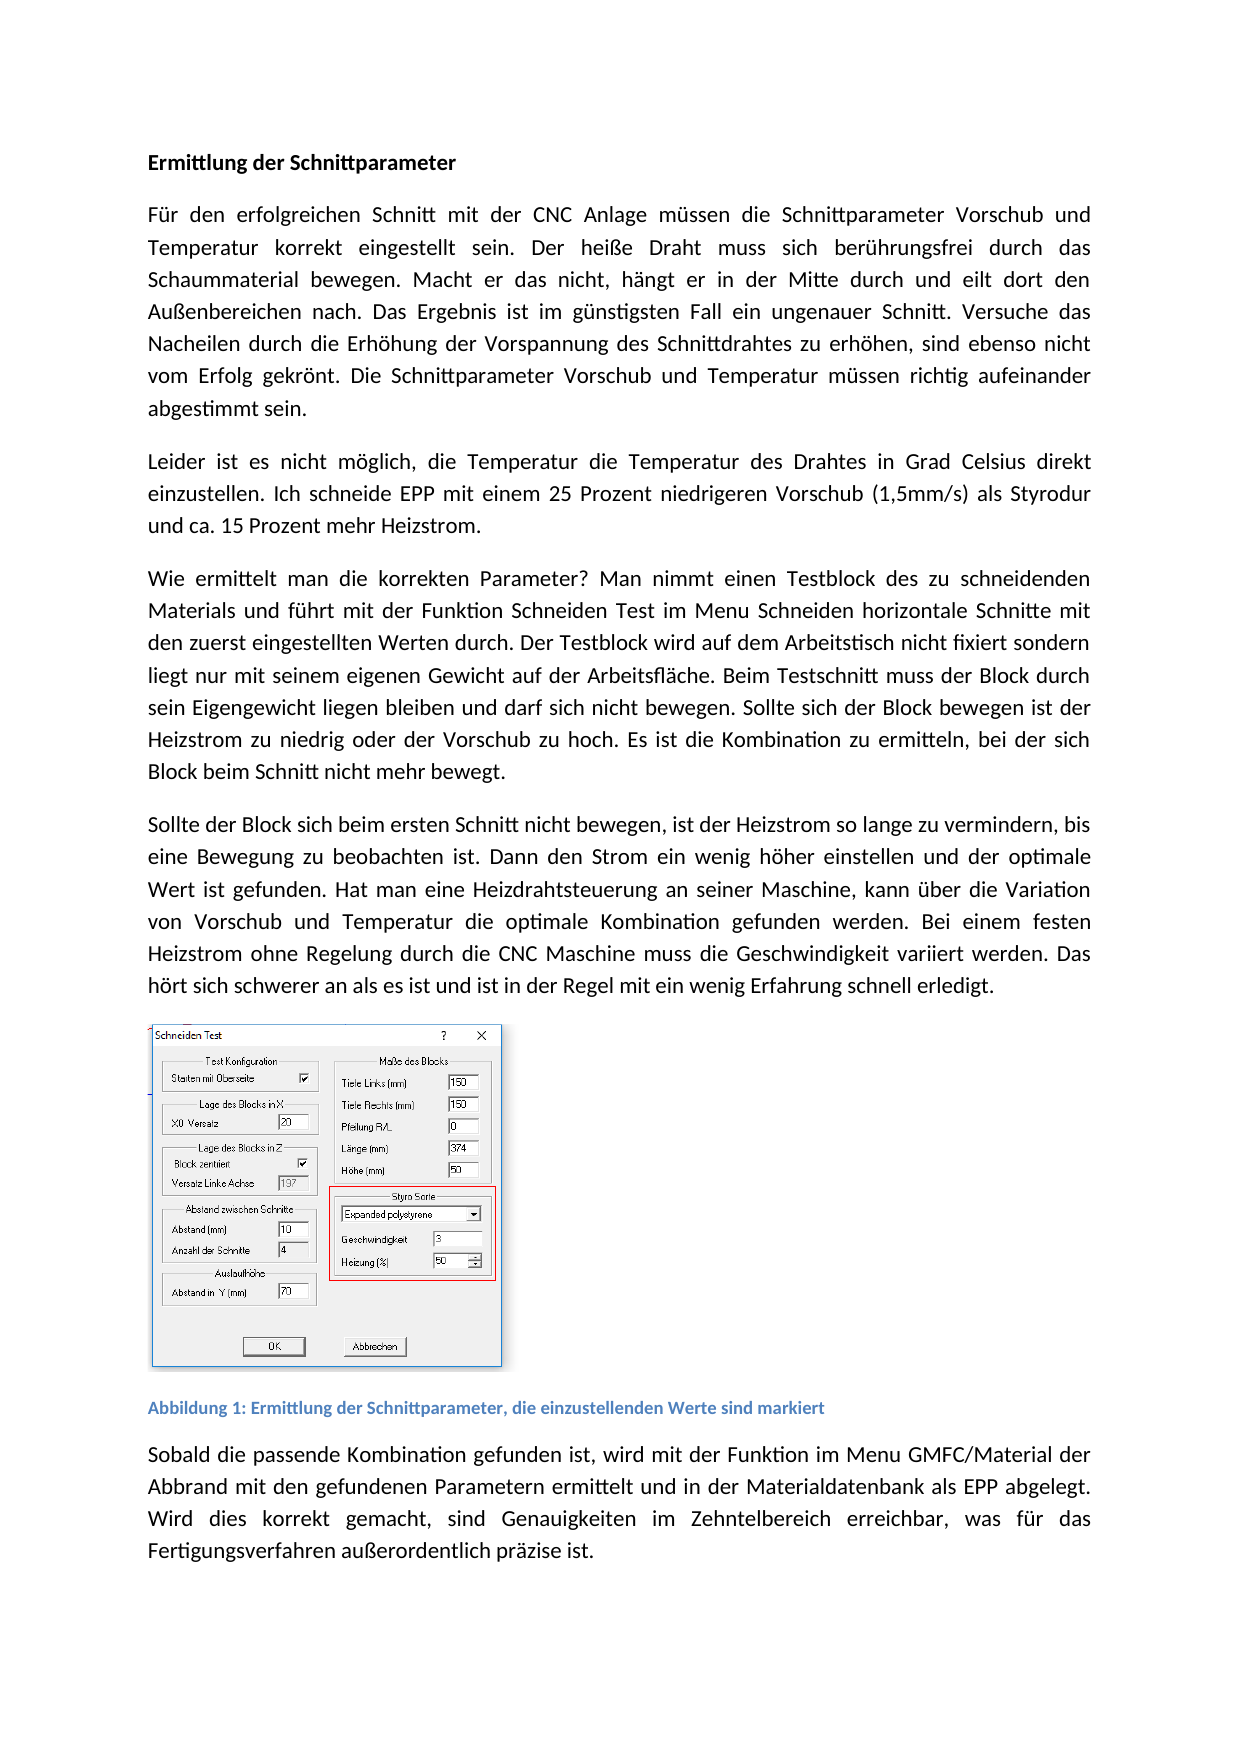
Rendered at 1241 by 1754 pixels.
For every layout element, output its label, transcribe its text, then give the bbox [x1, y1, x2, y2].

text Sobald die passende Kombination gefunden ist, wird mit der Funktion im Menu GMFC/Material der Abbrand mit den gefundenen Parametern ermittelt und in der Materialdatenbank als EPP abgelegt. Wird dies korrekt gemacht, sind Genauigkeiten im Zehntelbereich erreichbar, was für das Fertigungsverfahren außerordentlich präzise ist. [148, 1440, 1093, 1564]
text Wie ermittelt man die korrekten Parameter? Man nimmt einen Testblock des zu schneidenden Materials und führt mit der Funktion Schneiden Test im Menu Schneiden horizontale Schnitte mit den zuerst eingestellten Werten durch. Der Testblock wird auf dem Arbeitstisch nicht fixiert sondern liegt nur mit seinem eigenen Gewicht auf der Arbeitsfläche. Beim Testschnitt muss der Block durch sein Eigengewicht liegen bleiben und darf sich nicht bewegen. Sollte sich der Block bewegen ist der Heizstrom zu niedrig oder der Vorschub zu hoch. Es ist die Kombination zu ermitteln, bei der sich Block beim Schnitt nicht mehr bewegt. [148, 564, 1093, 785]
picture [147, 1024, 519, 1372]
text Für den erfolgreichen Schnitt mit der CNC Anlage müssen die Schnittparameter Vorschub und Temperatur korrekt eingestellt sein. Der heiße Draht muss sich berührungsfrei durch das Schaummaterial bewegen. Macht er das nicht, hängt er in der Mitte durch und eilt dort den Außenbereichen nach. Das Ergebnis ist im günstigsten Fall ein ungenauer Schnitt. Versuche das Nacheilen durch die Erhöhung der Vorspannung des Schnittdrahtes zu erhöhen, sind ebenso nicht vom Erfolg gekrönt. Die Schnittparameter Vorschub und Temperatur müssen richtig aufeinander abgestimmt sein. [148, 201, 1093, 422]
text Leider ist es nicht möglich, die Temperatur die Temperatur des Drahtes in Grad Celsius direkt einzustellen. Ich schneide EPP mit einem 25 Prozent niedrigeren Vorschub (1,5mm/s) als Styrodur und ca. 15 Prozent mehr Heizstrom. [148, 447, 1093, 539]
text Ermittlung der Schnittparameter [148, 148, 1093, 176]
text Sollte der Block sich beim ersten Schnitt nicht bewegen, ist der Heizstrom so lange zu vermindern, bis eine Bewegung zu beobachten ist. Dann den Strom ein wenig höher einstellen und der optimale Wert ist gefunden. Hat man eine Heizdrahtsteuerung an seiner Maschine, kann über die Variation von Vorschub und Temperatur die optimale Kombination gefunden werden. Bei einem festen Heizstrom ohne Regelung durch die CNC Maschine muss die Geschwindigkeit variiert werden. Das hört sich schwerer an als es ist und ist in der Regel mit ein wenig Erfahrung schnell erledigt. [148, 810, 1093, 999]
